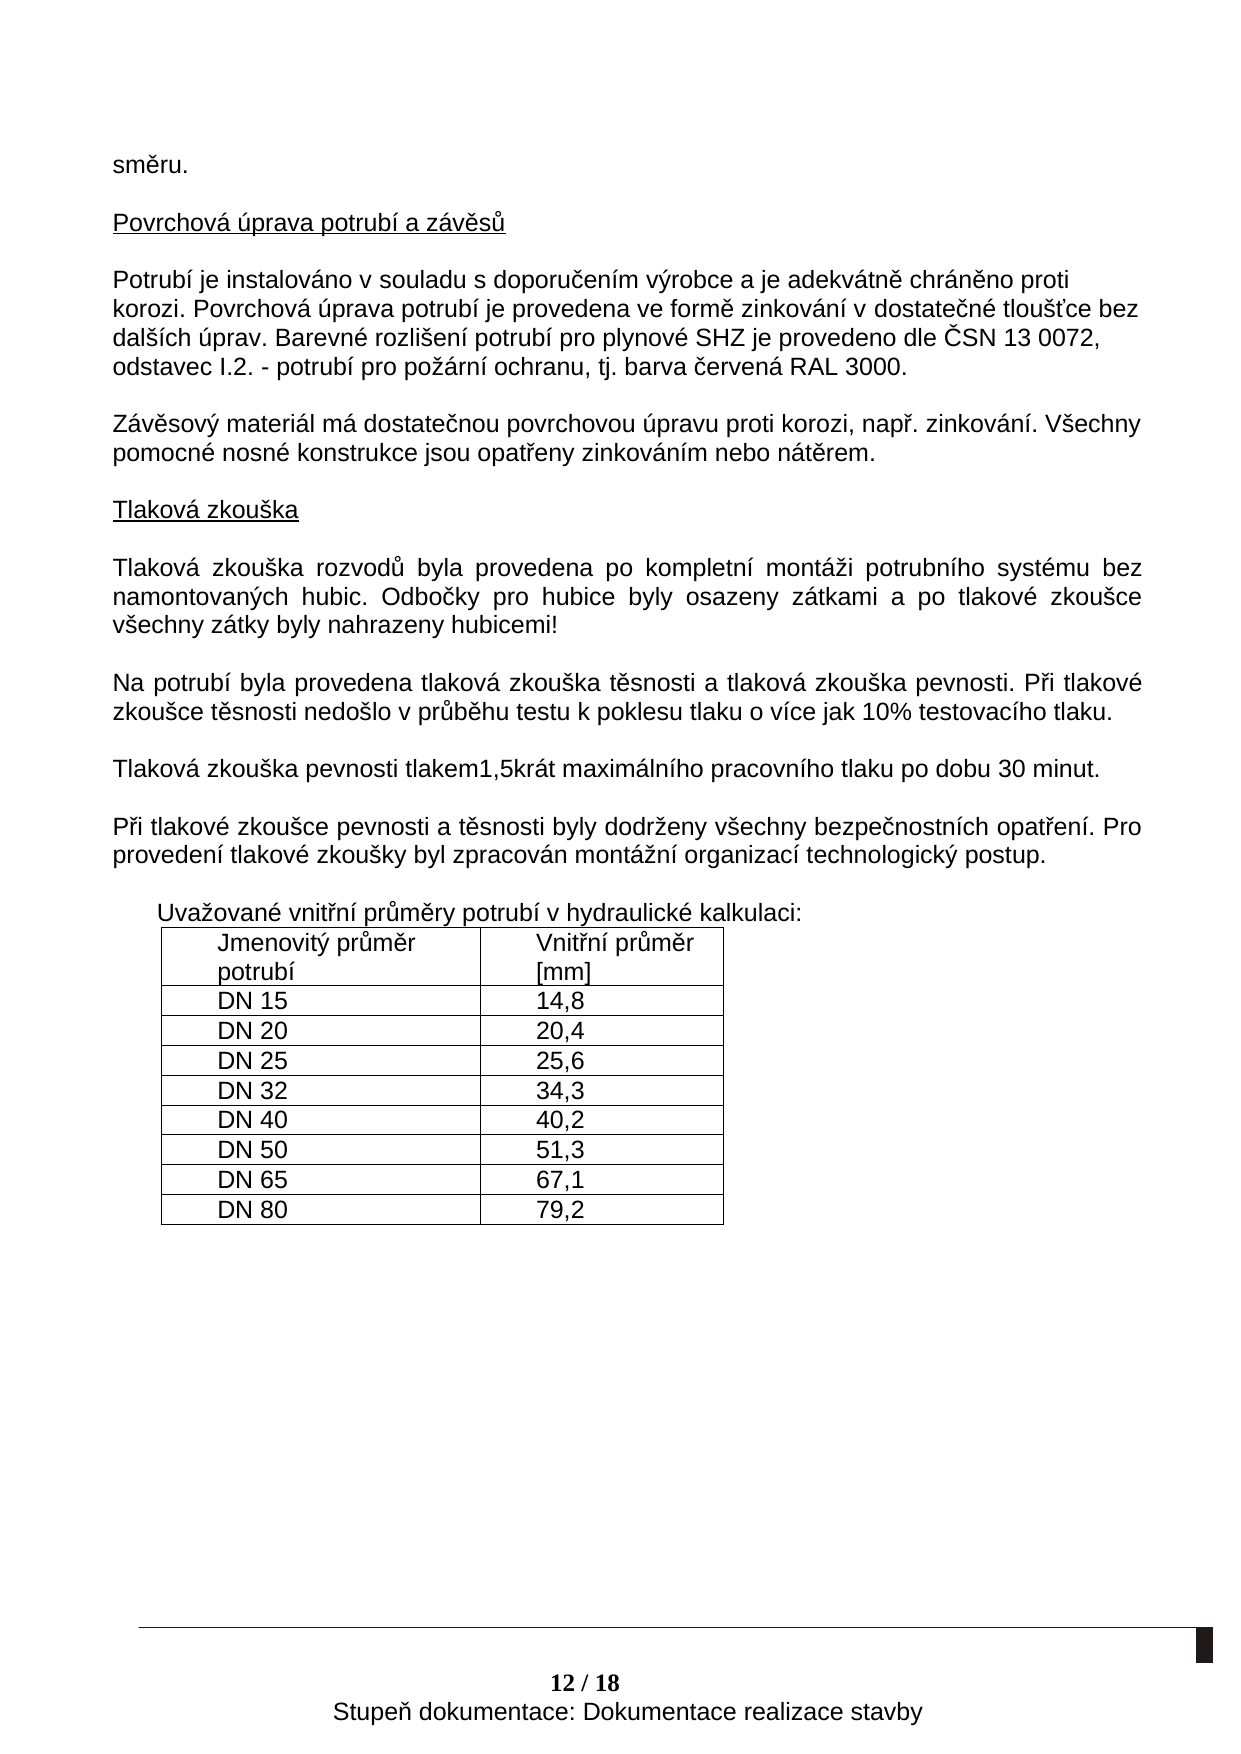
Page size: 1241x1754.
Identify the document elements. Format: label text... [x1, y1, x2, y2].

table_cell DN 32 [162, 1076, 480, 1104]
text Potrubí je instalováno v souladu s doporučením výrobce a je adekvátně chráněno proti korozi. Povrchová úprava potrubí je provedena ve formě zinkování v dostatečné tloušťce bez dalších úprav. Barevné rozlišení potrubí pro plynové SHZ je provedeno dle ČSN 13 0072, odstavec I.2. - potrubí pro požární ochranu, tj. barva červená RAL 3000. [112, 266, 1144, 381]
table_cell DN 40 [162, 1106, 480, 1134]
table_cell DN 15 [162, 986, 480, 1015]
table_header Vnitřní průměr [mm] [481, 928, 723, 985]
text Při tlakové zkoušce pevnosti a těsnosti byly dodrženy všechny bezpečnostních opatření. Pro provedení tlakové zkoušky byl zpracován montážní organizací technologický postup. [112, 812, 1144, 869]
table_cell DN 25 [162, 1046, 480, 1075]
table_cell 51,3 [481, 1135, 723, 1164]
text Tlaková zkouška pevnosti tlakem1,5krát maximálního pracovního tlaku po dobu 30 minut. [112, 754, 1144, 783]
table_cell 79,2 [481, 1195, 723, 1224]
text Povrchová úprava potrubí a závěsů [112, 208, 1144, 237]
table_cell DN 65 [162, 1165, 480, 1194]
table_header Jmenovitý průměr potrubí [162, 928, 480, 985]
table_cell 14,8 [481, 986, 723, 1015]
text Na potrubí byla provedena tlaková zkouška těsnosti a tlaková zkouška pevnosti. Při tlakové zkoušce těsnosti nedošlo v průběhu testu k poklesu tlaku o více jak 10% testovacího tlaku. [112, 668, 1144, 726]
text Tlaková zkouška [112, 496, 1144, 524]
table_cell 25,6 [481, 1046, 723, 1075]
table_cell DN 20 [162, 1016, 480, 1045]
text Závěsový materiál má dostatečnou povrchovou úpravu proti korozi, např. zinkování. Všechny pomocné nosné konstrukce jsou opatřeny zinkováním nebo nátěrem. [112, 409, 1144, 467]
table_cell 40,2 [481, 1106, 723, 1134]
table_cell 34,3 [481, 1076, 723, 1104]
table_cell DN 50 [162, 1135, 480, 1164]
text Uvažované vnitřní průměry potrubí v hydraulické kalkulaci: [157, 898, 1144, 927]
text Tlaková zkouška rozvodů byla provedena po kompletní montáži potrubního systému bez namontovaných hubic. Odbočky pro hubice byly osazeny zátkami a po tlakové zkoušce všechny zátky byly nahrazeny hubicemi! [112, 553, 1144, 639]
table_cell DN 80 [162, 1195, 480, 1224]
table_cell 20,4 [481, 1016, 723, 1045]
table_cell 67,1 [481, 1165, 723, 1194]
text směru. [112, 151, 1144, 179]
